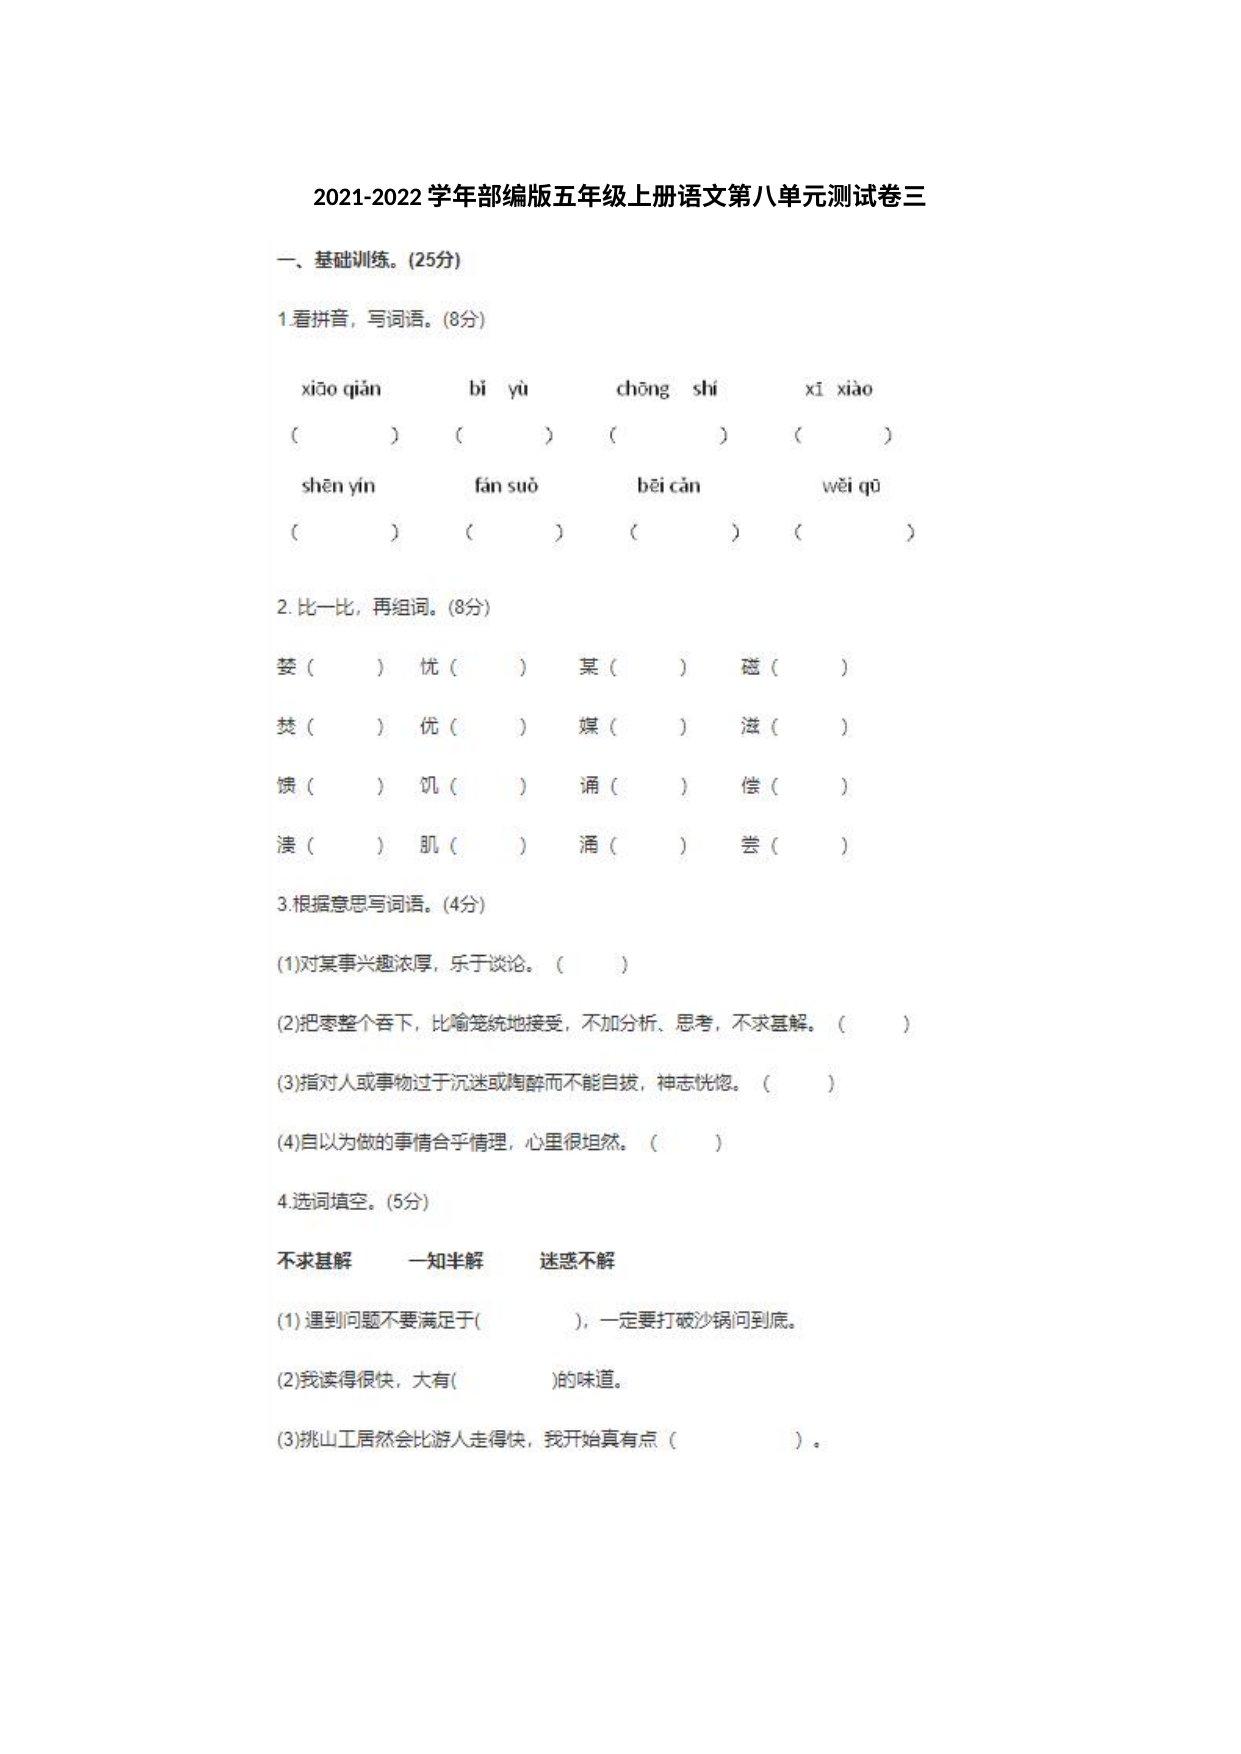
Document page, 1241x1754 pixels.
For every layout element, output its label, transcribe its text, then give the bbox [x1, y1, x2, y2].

picture [227, 227, 1013, 1454]
